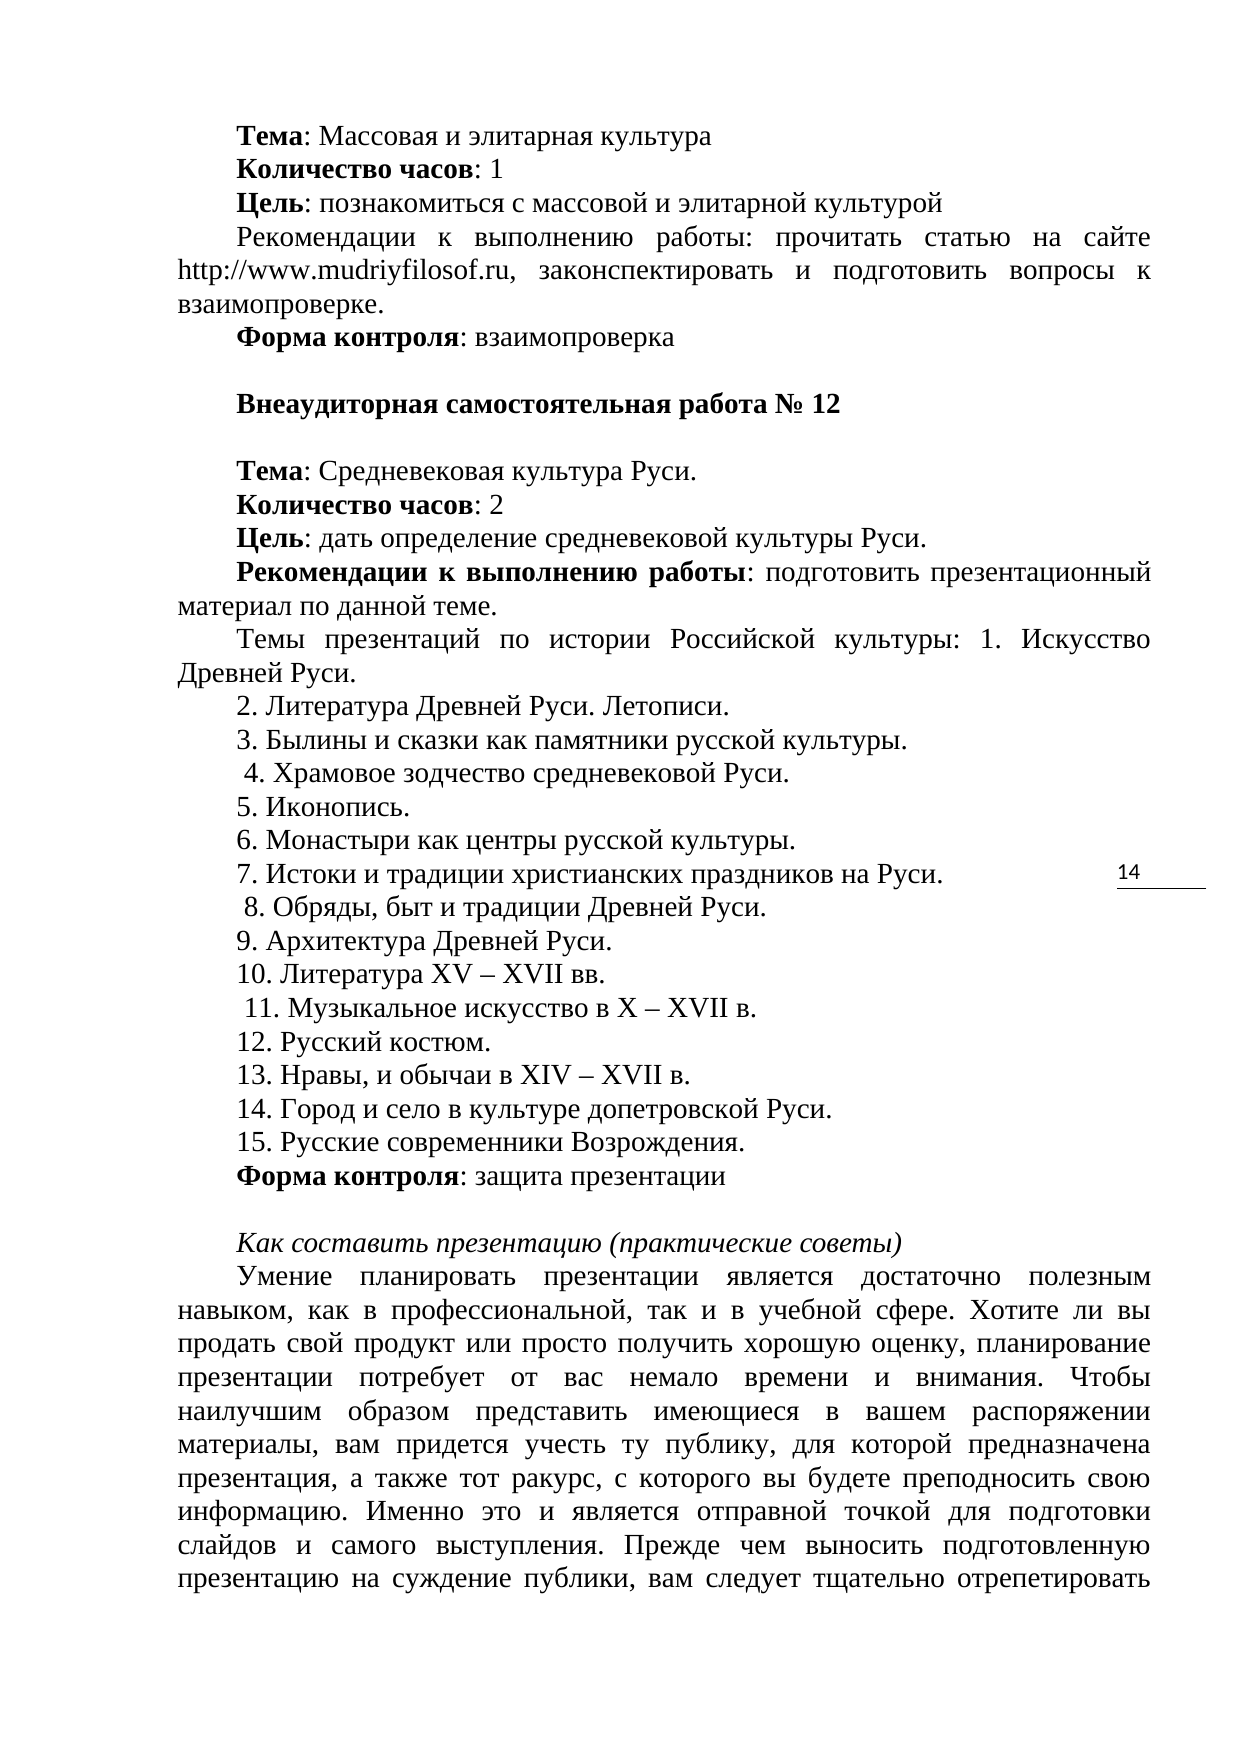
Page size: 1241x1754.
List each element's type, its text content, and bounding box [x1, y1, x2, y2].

text 14. Город и село в культуре допетровской Руси. [177, 1091, 1152, 1124]
text Рекомендации к выполнению работы: прочитать статью на сайте http://www.mudriyfilosof.ru, законспектировать и подготовить вопросы к взаимопроверке. [177, 219, 1152, 319]
text Форма контроля: защита презентации [177, 1158, 1152, 1191]
text Количество часов: 2 [177, 487, 1152, 521]
text Форма контроля: взаимопроверка [177, 319, 1152, 353]
text 11. Музыкальное искусство в X – XVII в. [177, 990, 1152, 1024]
text Тема: Массовая и элитарная культура [177, 118, 1152, 152]
text Рекомендации к выполнению работы: подготовить презентационный материал по данной теме. [177, 554, 1152, 621]
text Количество часов: 1 [177, 152, 1152, 185]
text 6. Монастыри как центры русской культуры. [177, 822, 1152, 856]
text 10. Литература XV – XVII вв. [177, 957, 1152, 990]
text 2. Литература Древней Руси. Летописи. [177, 688, 1152, 722]
text 8. Обряды, быт и традиции Древней Руси. [177, 889, 1152, 923]
text 15. Русские современники Возрождения. [177, 1124, 1152, 1158]
text Цель: дать определение средневековой культуры Руси. [177, 521, 1152, 554]
text Как составить презентацию (практические советы) [177, 1225, 1152, 1258]
text 3. Былины и сказки как памятники русской культуры. [177, 722, 1152, 755]
text Тема: Средневековая культура Руси. [177, 453, 1152, 487]
text 7. Истоки и традиции христианских праздников на Руси. [177, 856, 1152, 889]
text Цель: познакомиться с массовой и элитарной культурой [177, 185, 1152, 219]
text 4. Храмовое зодчество средневековой Руси. [177, 755, 1152, 789]
text Внеаудиторная самостоятельная работа № 12 [177, 386, 1152, 420]
text Темы презентаций по истории Российской культуры: 1. Искусство Древней Руси. [177, 621, 1152, 688]
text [177, 1258, 1152, 1594]
text 5. Иконопись. [177, 789, 1152, 822]
text 9. Архитектура Древней Руси. [177, 923, 1152, 957]
text 13. Нравы, и обычаи в XIV – XVII в. [177, 1057, 1152, 1091]
text 12. Русский костюм. [177, 1024, 1152, 1057]
